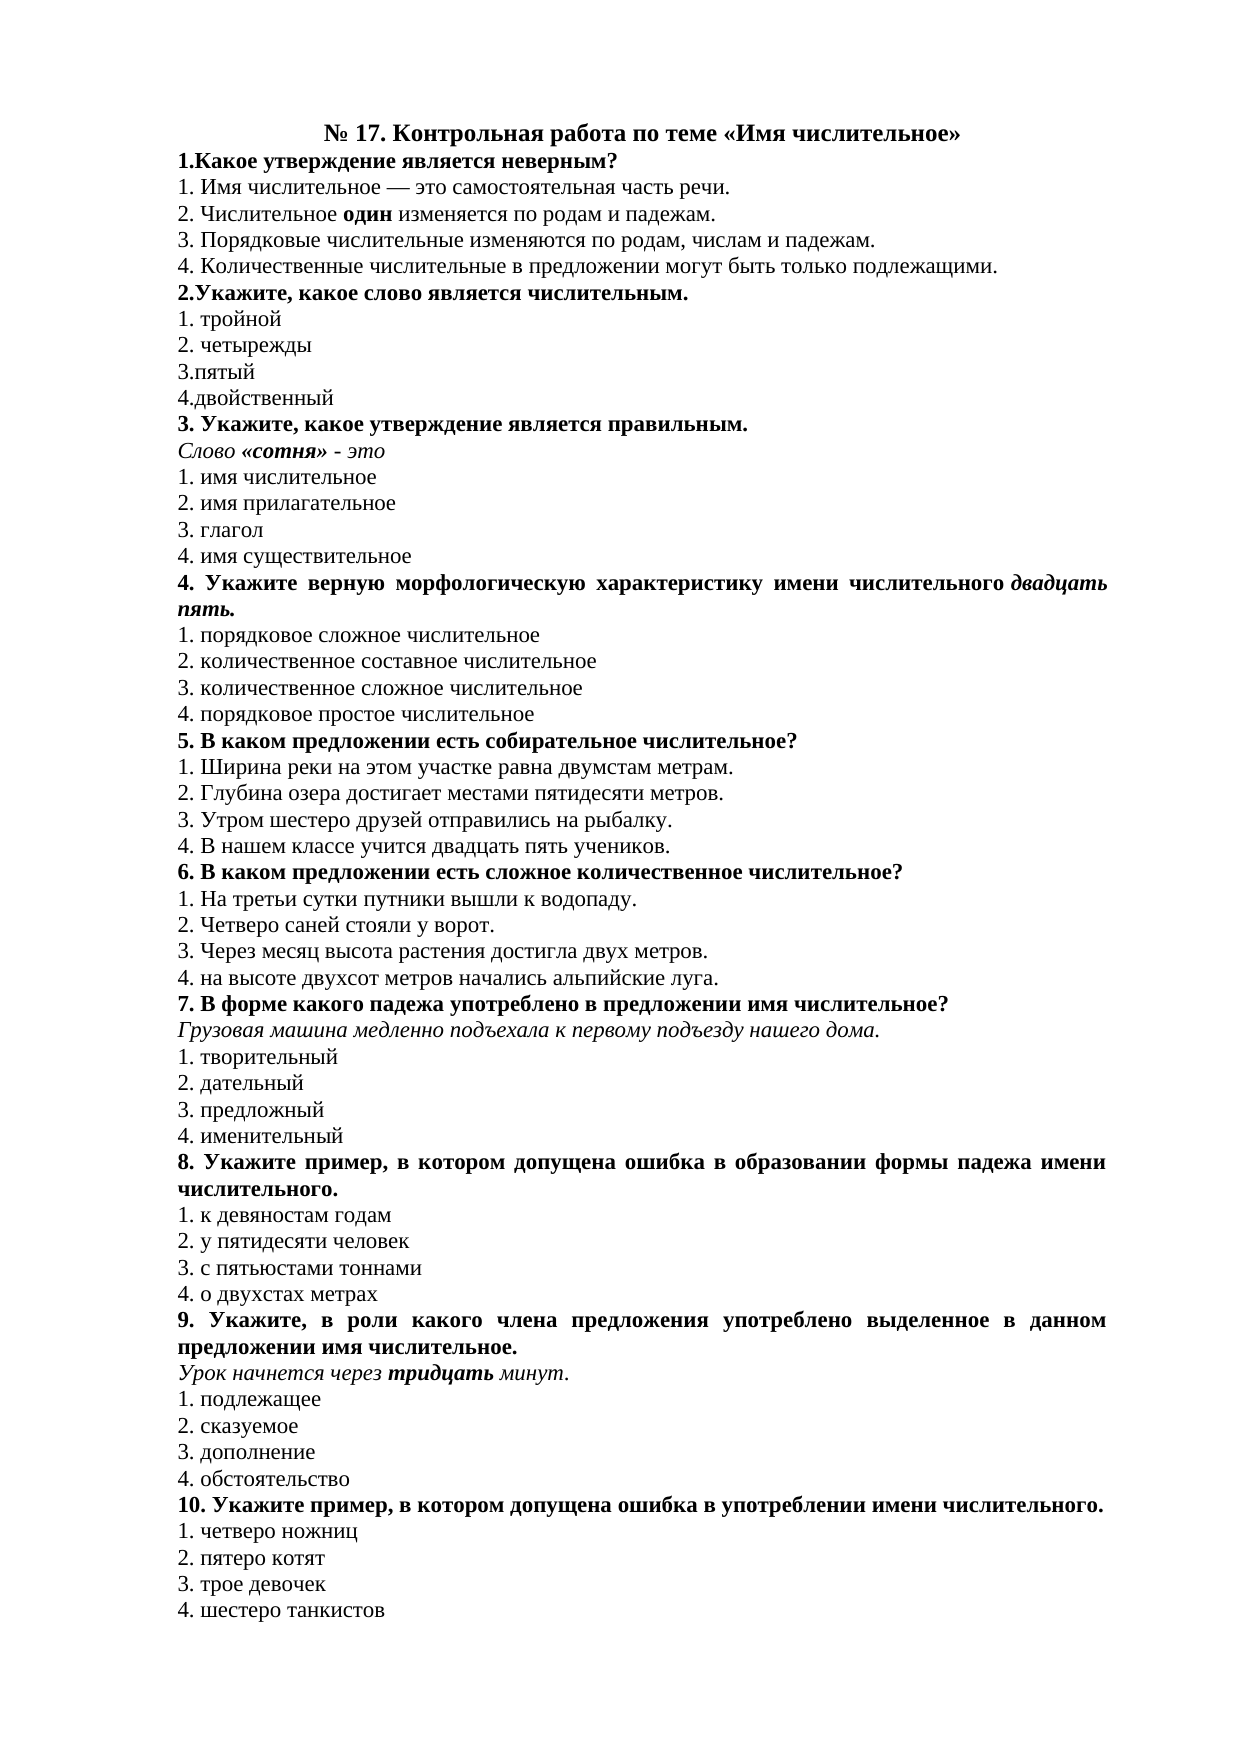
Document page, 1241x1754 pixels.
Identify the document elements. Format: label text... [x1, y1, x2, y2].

text 4. В нашем классе учится двадцать пять учеников. [177, 832, 1107, 858]
text 4. имя существительное [177, 542, 1107, 568]
text 1. четверо ножниц [177, 1517, 1107, 1544]
text 2. количественное составное числительное [177, 648, 1107, 674]
text 3. глагол [177, 516, 1107, 542]
text 4.двойственный [177, 384, 1107, 410]
text 2. дательный [177, 1069, 1107, 1096]
text 3. Через месяц высота растения достигла двух метров. [177, 937, 1107, 964]
text 1. На третьи сутки путники вышли к водопаду. [177, 885, 1107, 911]
text 3. Укажите, какое утверждение является правильным. [177, 410, 1107, 437]
text 1.Какое утверждение является неверным? [177, 147, 1107, 173]
text 2.Укажите, какое слово является числительным. [177, 279, 1107, 305]
text 1. Имя числительное — это самостоятельная часть речи. [177, 173, 1107, 199]
text 2. пятеро котят [177, 1544, 1107, 1570]
text 3. Утром шестеро друзей отправились на рыбалку. [177, 806, 1107, 832]
text 10. Укажите пример, в котором допущена ошибка в употреблении имени числительного. [177, 1491, 1107, 1517]
text 3. трое девочек [177, 1570, 1107, 1596]
text 1. порядковое сложное числительное [177, 621, 1107, 648]
text 1. Ширина реки на этом участке равна двумстам метрам. [177, 753, 1107, 779]
text 3. предложный [177, 1096, 1107, 1122]
text 1. имя числительное [177, 463, 1107, 489]
text 7. В форме какого падежа употреблено в предложении имя числительное? [177, 990, 1107, 1017]
text 3.пятый [177, 358, 1107, 384]
text 3. Порядковые числительные изменяются по родам, числам и падежам. [177, 226, 1107, 252]
text 2. Четверо саней стояли у ворот. [177, 911, 1107, 937]
text 3. дополнение [177, 1438, 1107, 1464]
text 6. В каком предложении есть сложное количественное числительное? [177, 858, 1107, 885]
text 1. подлежащее [177, 1386, 1107, 1412]
text 2. Числительное один изменяется по родам и падежам. [177, 199, 1107, 226]
text 1. тройной [177, 305, 1107, 331]
text Слово «сотня» - это [177, 437, 1107, 463]
text 2. сказуемое [177, 1412, 1107, 1438]
text 5. В каком предложении есть собирательное числительное? [177, 727, 1107, 753]
text 8. Укажите пример, в котором допущена ошибка в образовании формы падежа имени числительного. [177, 1148, 1107, 1201]
text 1. к девяностам годам [177, 1201, 1107, 1227]
text Грузовая машина медленно подъехала к первому подъезду нашего дома. [177, 1017, 1107, 1043]
text Урок начнется через тридцать минут. [177, 1359, 1107, 1386]
text 4. шестеро танкистов [177, 1596, 1107, 1623]
text 1. творительный [177, 1043, 1107, 1069]
text 2. Глубина озера достигает местами пятидесяти метров. [177, 779, 1107, 806]
text 4. обстоятельство [177, 1464, 1107, 1491]
text 4. на высоте двухсот метров начались альпийские луга. [177, 964, 1107, 990]
text № 17. Контрольная работа по теме «Имя числительное» [177, 118, 1107, 147]
text 4. порядковое простое числительное [177, 700, 1107, 727]
text 4. Количественные числительные в предложении могут быть только подлежащими. [177, 252, 1107, 279]
text 3. количественное сложное числительное [177, 674, 1107, 700]
text 4. о двухстах метрах [177, 1280, 1107, 1306]
text 2. имя прилагательное [177, 489, 1107, 516]
text 3. с пятьюстами тоннами [177, 1254, 1107, 1280]
text 2. четырежды [177, 331, 1107, 358]
text 2. у пятидесяти человек [177, 1227, 1107, 1254]
text 4. именительный [177, 1122, 1107, 1148]
text 9. Укажите, в роли какого члена предложения употреблено выделенное в данном предложении имя числительное. [177, 1306, 1107, 1359]
text 4. Укажите верную морфологическую характеристику имени числительного двадцать пять. [177, 568, 1107, 621]
